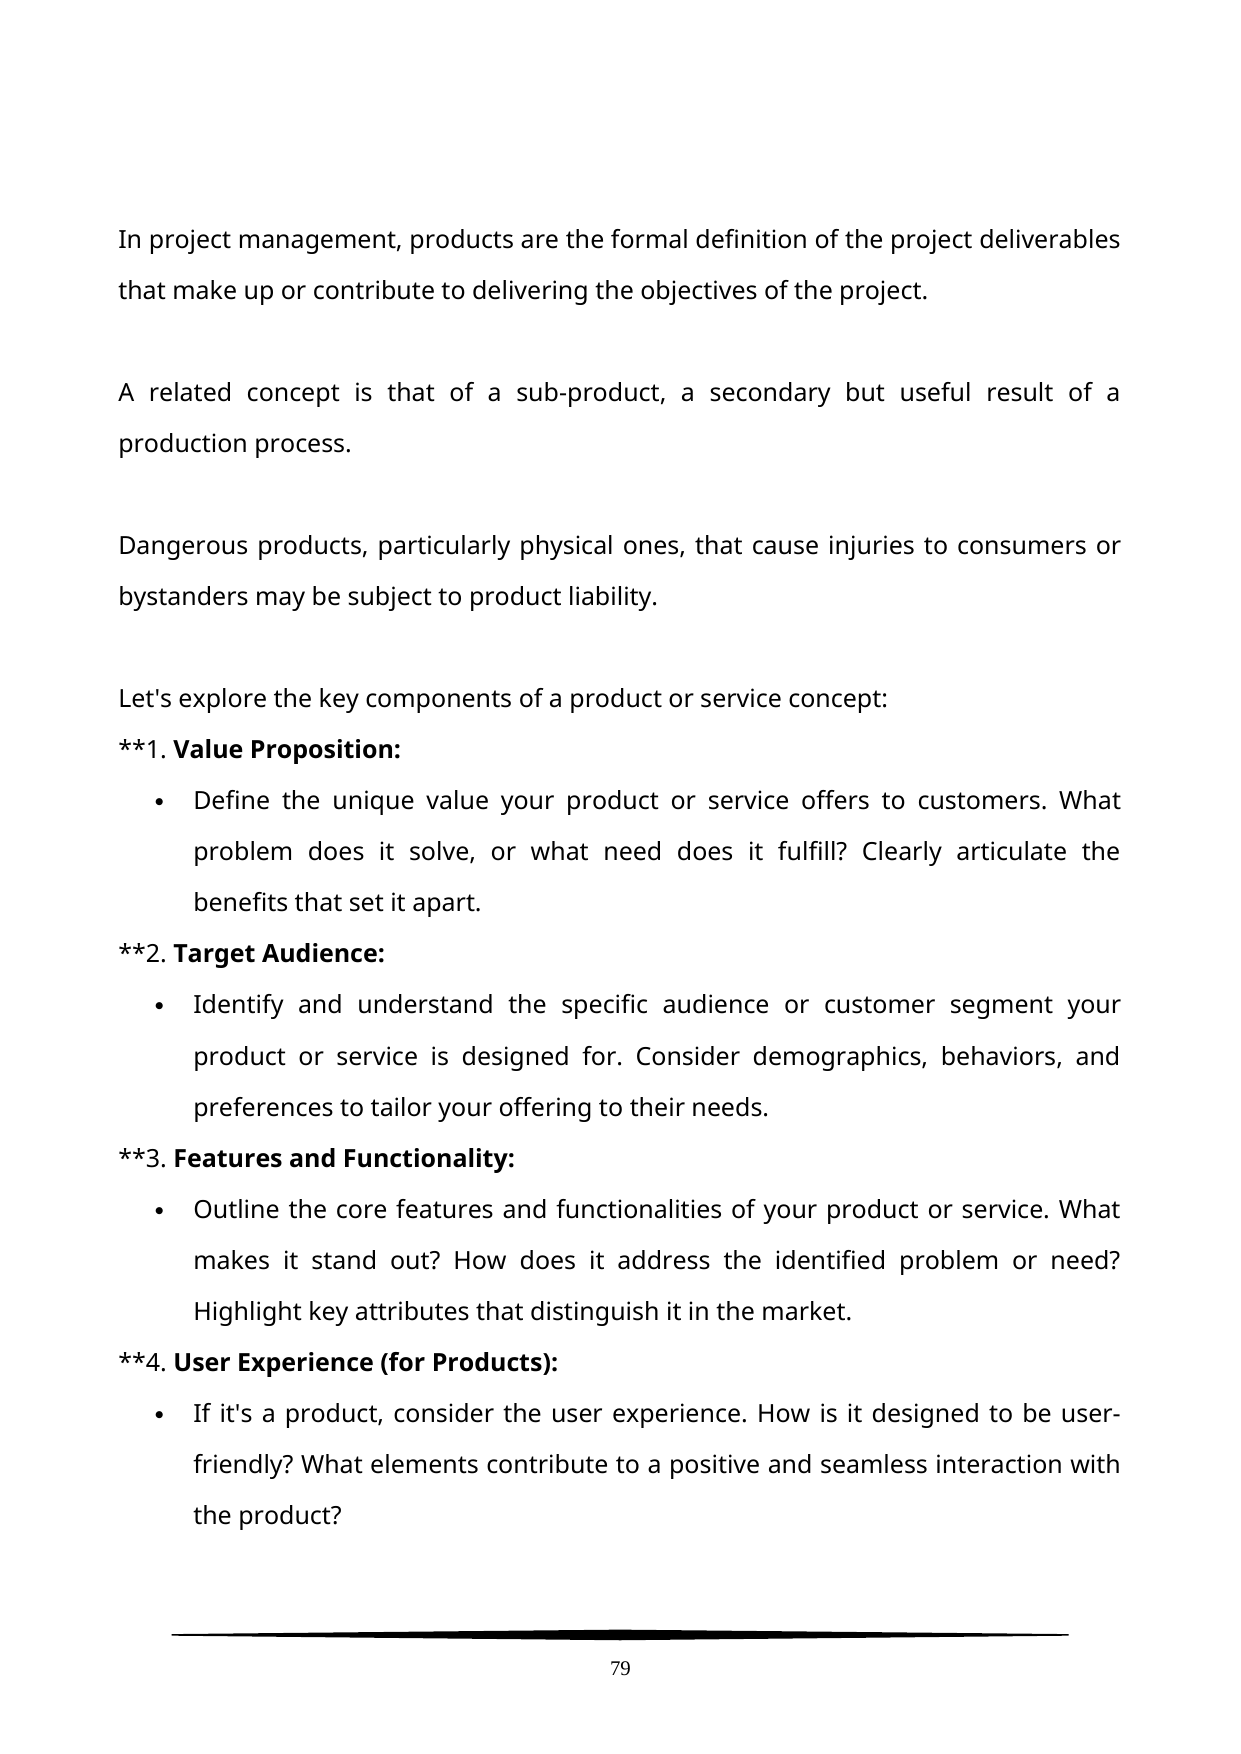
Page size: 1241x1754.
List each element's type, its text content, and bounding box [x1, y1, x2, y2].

text **1. Value Proposition: [118, 732, 1122, 766]
text **4. User Experience (for Products): [118, 1344, 1122, 1378]
text Dangerous products, particularly physical ones, that cause injuries to consumers or bystanders may be subject to product liability. [118, 528, 1122, 613]
text **2. Target Audience: [118, 936, 1122, 970]
text In project management, products are the formal definition of the project deliverables that make up or contribute to delivering the objectives of the project. [118, 222, 1122, 307]
text **3. Features and Functionality: [118, 1140, 1122, 1174]
list Identify and understand the specific audience or customer segment your product or service is designed for. Consider demographics, behaviors, and preferences to tailor your offering to their needs. [156, 987, 1122, 1123]
list Define the unique value your product or service offers to customers. What problem does it solve, or what need does it fulfill? Clearly articulate the benefits that set it apart. [156, 783, 1122, 919]
list Outline the core features and functionalities of your product or service. What makes it stand out? How does it address the identified problem or need? Highlight key attributes that distinguish it in the market. [156, 1191, 1122, 1327]
text Let's explore the key components of a product or service concept: [118, 681, 1122, 715]
list If it's a product, consider the user experience. How is it designed to be user-friendly? What elements contribute to a positive and seamless interaction with the product? [156, 1396, 1122, 1532]
text A related concept is that of a sub-product, a secondary but useful result of a production process. [118, 375, 1122, 460]
